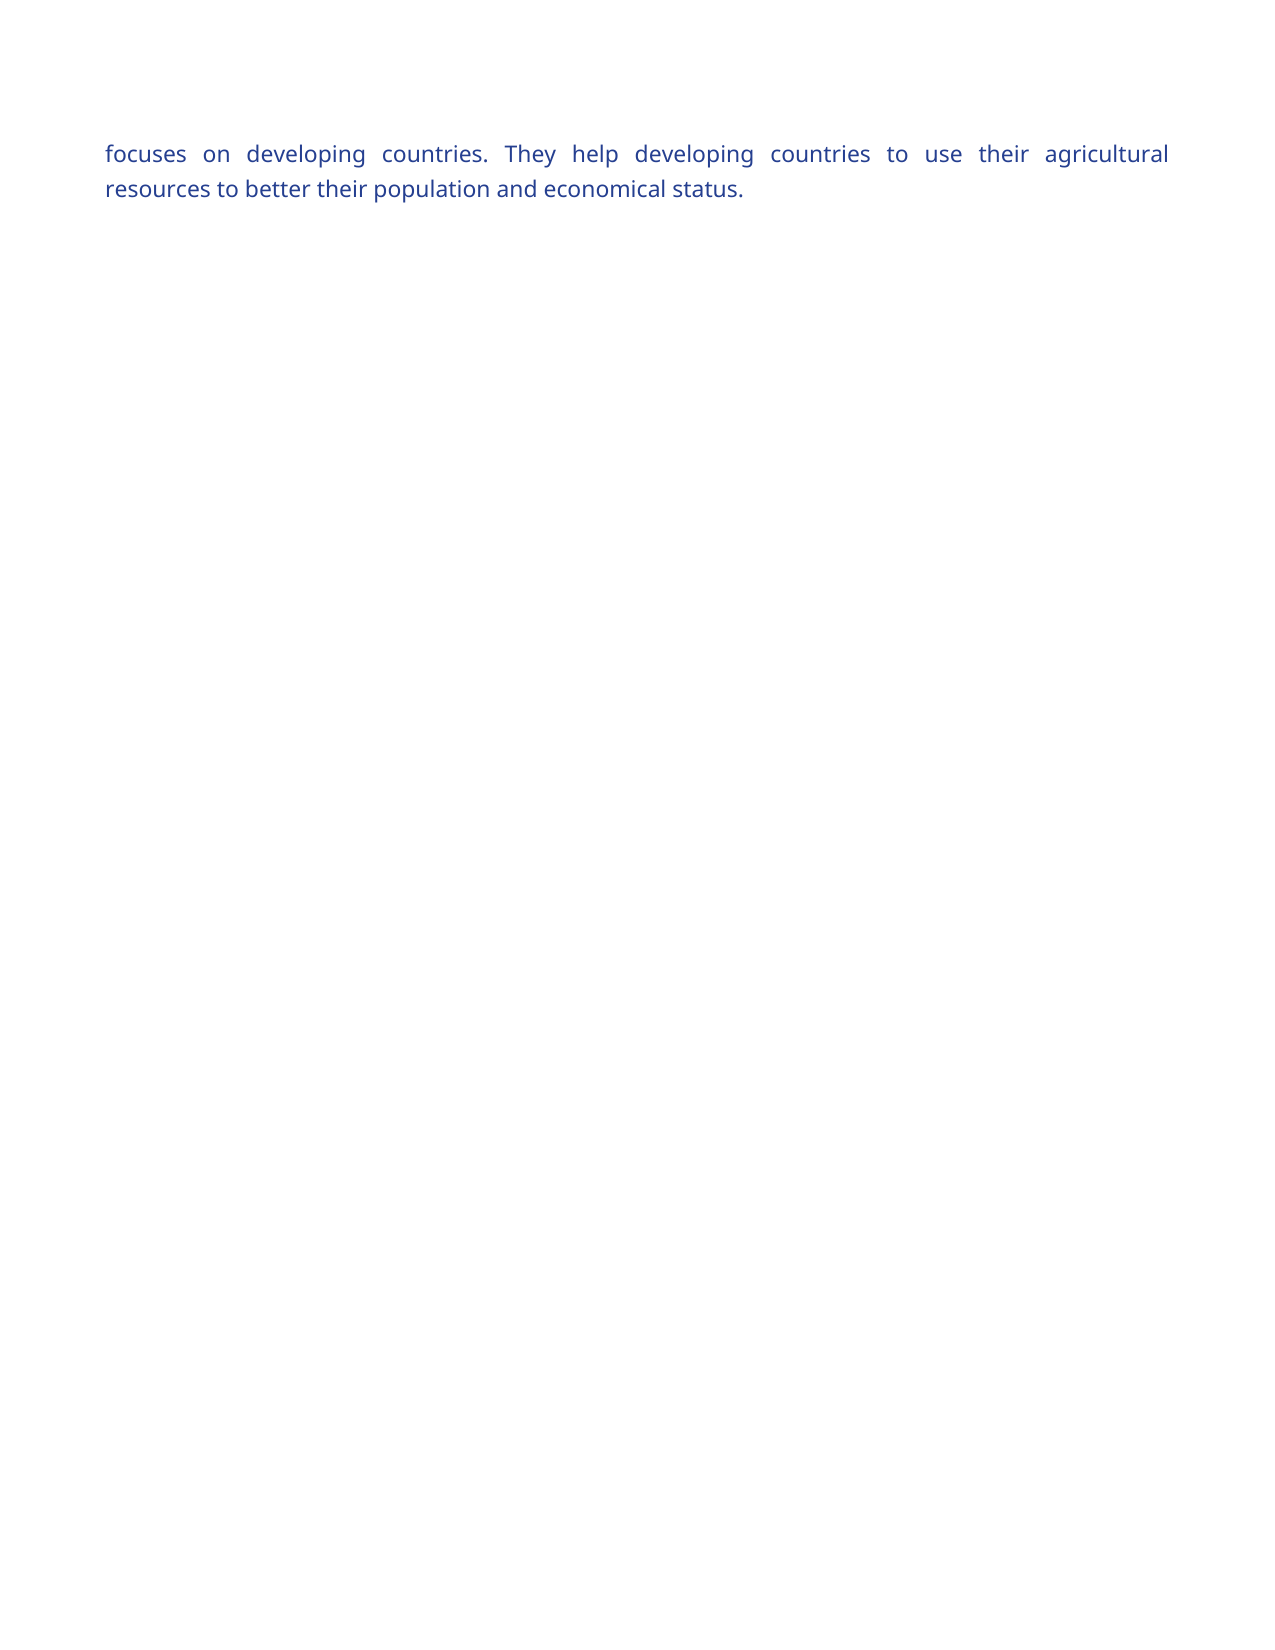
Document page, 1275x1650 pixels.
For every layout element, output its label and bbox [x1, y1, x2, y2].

text [105, 137, 1170, 205]
